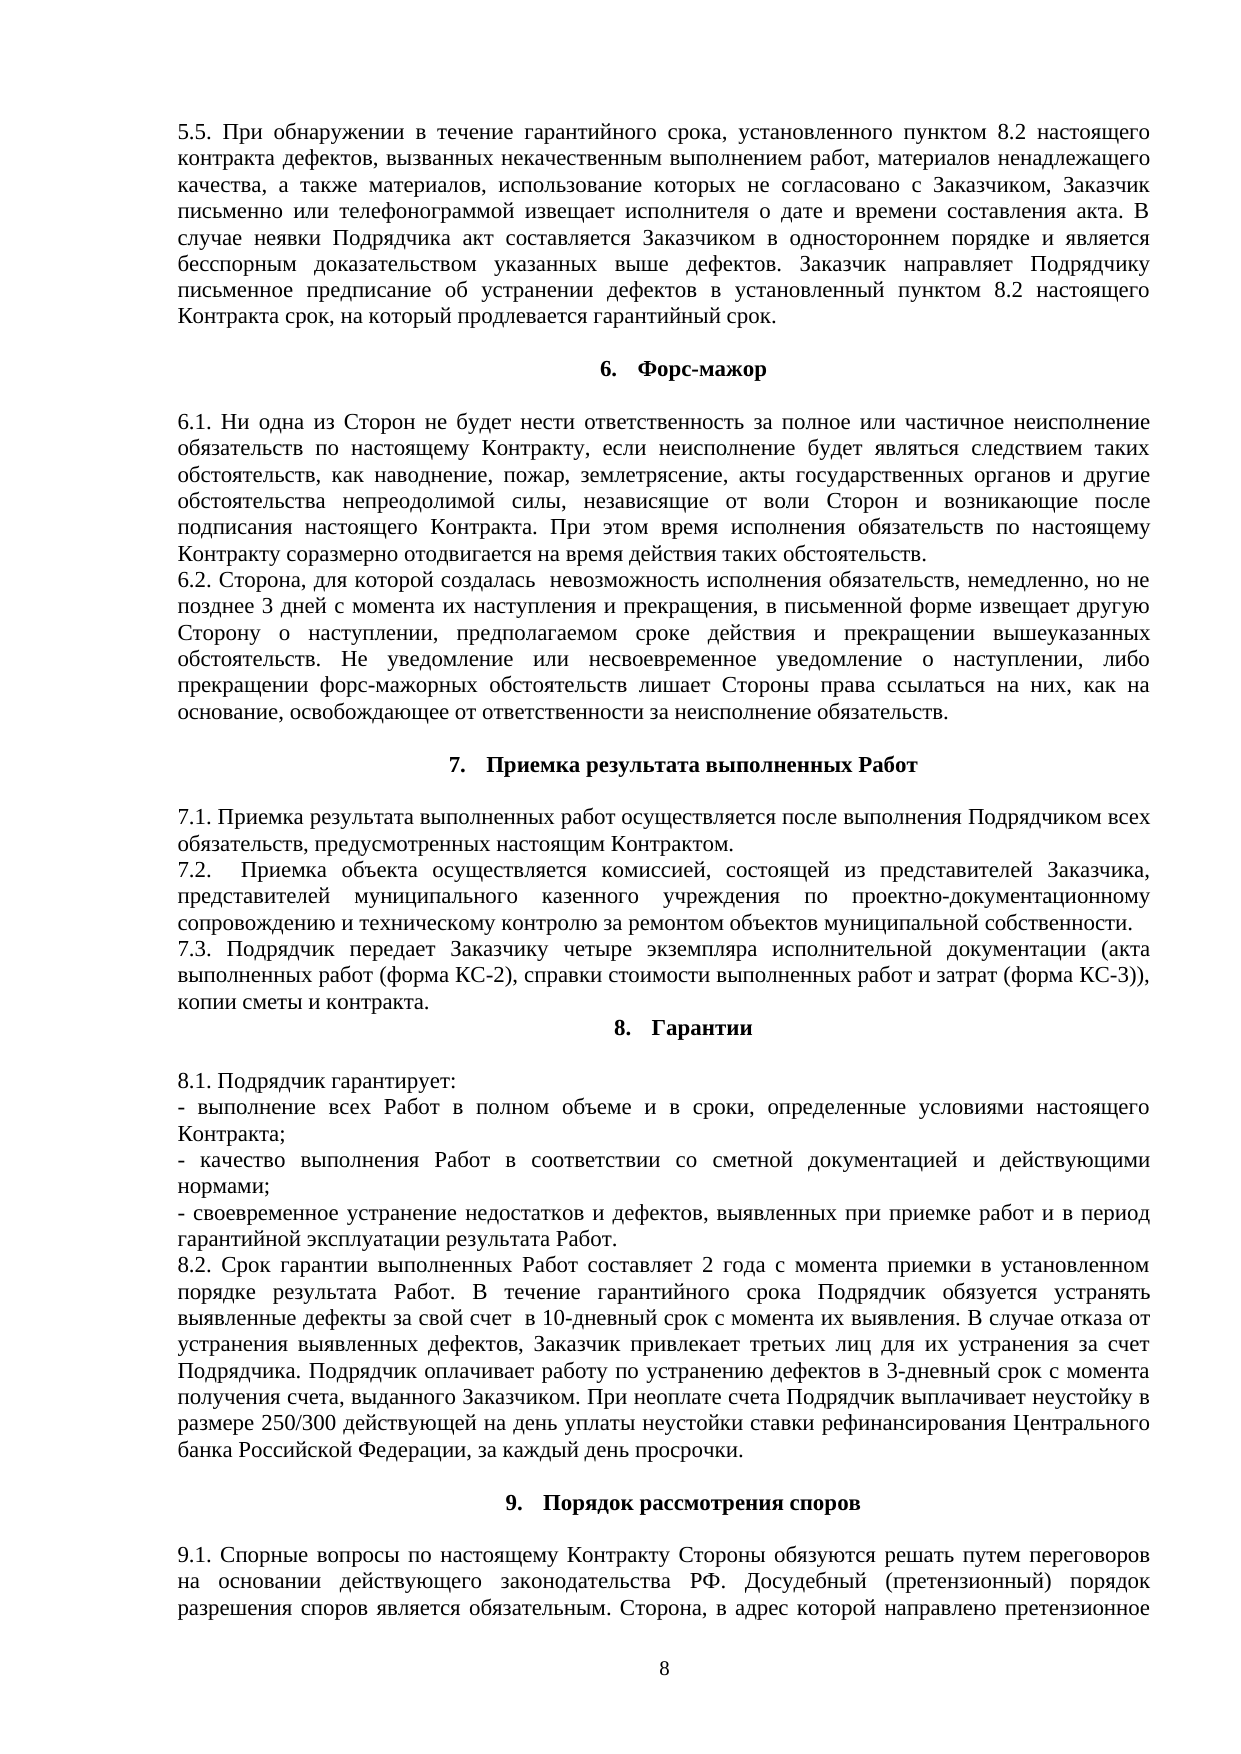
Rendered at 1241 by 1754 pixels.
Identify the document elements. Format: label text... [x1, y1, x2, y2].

text 8.2. Срок гарантии выполненных Работ составляет 2 года с момента приемки в установленном порядке результата Работ. В течение гарантийного срока Подрядчик обязуется устранять выявленные дефекты за свой счет в 10-дневный срок с момента их выявления. В случае отказа от устранения выявленных дефектов, Заказчик привлекает третьих лиц для их устранения за счет Подрядчика. Подрядчик оплачивает работу по устранению дефектов в 3-дневный срок с момента получения счета, выданного Заказчиком. При неоплате счета Подрядчик выплачивает неустойку в размере 250/300 действующей на день уплаты неустойки ставки рефинансирования Центрального банка Российской Федерации, за каждый день просрочки. [177, 1251, 1152, 1462]
list Приемка результата выполненных Работ [215, 751, 1152, 777]
text 7.3. Подрядчик передает Заказчику четыре экземпляра исполнительной документации (акта выполненных работ (форма КС-2), справки стоимости выполненных работ и затрат (форма КС-3)), копии сметы и контракта. [177, 935, 1152, 1014]
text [177, 1541, 1152, 1620]
list Порядок рассмотрения споров [215, 1488, 1152, 1515]
text 6.1. Ни одна из Сторон не будет нести ответственность за полное или частичное неисполнение обязательств по настоящему Контракту, если неисполнение будет являться следствием таких обстоятельств, как наводнение, пожар, землетрясение, акты государственных органов и другие обстоятельства непреодолимой силы, независящие от воли Сторон и возникающие после подписания настоящего Контракта. При этом время исполнения обязательств по настоящему Контракту соразмерно отодвигается на время действия таких обстоятельств. [177, 408, 1152, 566]
text - своевременное устранение недостатков и дефектов, выявленных при приемке работ и в период гарантийной эксплуатации результата Работ. [177, 1199, 1152, 1251]
text 8.1. Подрядчик гарантирует: [177, 1067, 1152, 1093]
list Гарантии [215, 1014, 1152, 1041]
text - качество выполнения Работ в соответствии со сметной документацией и действующими нормами; [177, 1146, 1152, 1199]
text 5.5. При обнаружении в течение гарантийного срока, установленного пунктом 8.2 настоящего контракта дефектов, вызванных некачественным выполнением работ, материалов ненадлежащего качества, а также материалов, использование которых не согласовано с Заказчиком, Заказчик письменно или телефонограммой извещает исполнителя о дате и времени составления акта. В случае неявки Подрядчика акт составляется Заказчиком в одностороннем порядке и является бесспорным доказательством указанных выше дефектов. Заказчик направляет Подрядчику письменное предписание об устранении дефектов в установленный пунктом 8.2 настоящего Контракта срок, на который продлевается гарантийный срок. [177, 118, 1152, 329]
list Форс-мажор [215, 355, 1152, 382]
text 7.1. Приемка результата выполненных работ осуществляется после выполнения Подрядчиком всех обязательств, предусмотренных настоящим Контрактом. [177, 803, 1152, 856]
text 6.2. Сторона, для которой создалась невозможность исполнения обязательств, немедленно, но не позднее 3 дней с момента их наступления и прекращения, в письменной форме извещает другую Сторону о наступлении, предполагаемом сроке действия и прекращении вышеуказанных обстоятельств. Не уведомление или несвоевременное уведомление о наступлении, либо прекращении форс-мажорных обстоятельств лишает Стороны права ссылаться на них, как на основание, освобождающее от ответственности за неисполнение обязательств. [177, 566, 1152, 724]
text 7.2. Приемка объекта осуществляется комиссией, состоящей из представителей Заказчика, представителей муниципального казенного учреждения по проектно-документационному сопровождению и техническому контролю за ремонтом объектов муниципальной собственности. [177, 856, 1152, 935]
text - выполнение всех Работ в полном объеме и в сроки, определенные условиями настоящего Контракта; [177, 1093, 1152, 1146]
